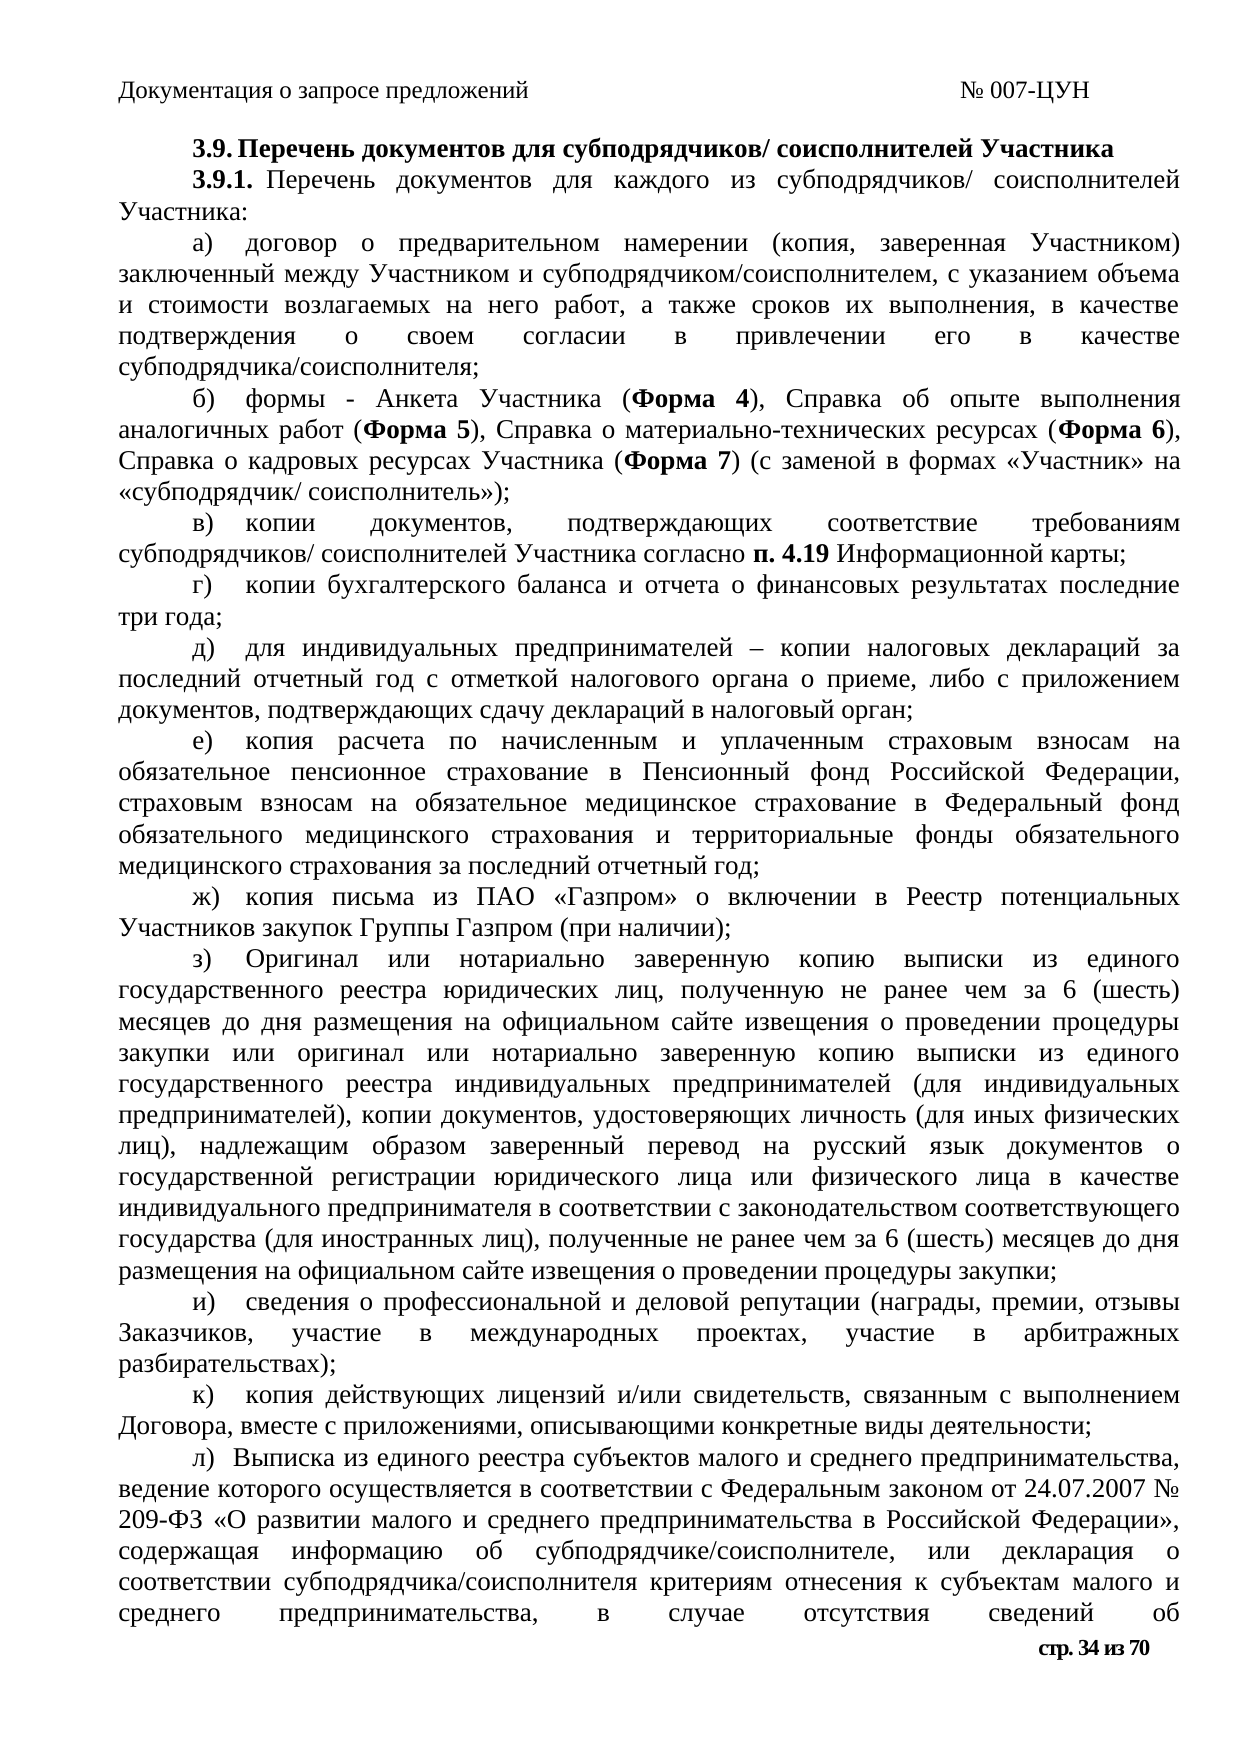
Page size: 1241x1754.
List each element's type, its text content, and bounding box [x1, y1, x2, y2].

text Перечень документов для каждого из субподрядчиков/ соисполнителей Участника: [118, 164, 1181, 226]
list для индивидуальных предпринимателей – копии налоговых деклараций за последний отчетный год с отметкой налогового органа о приеме, либо с приложением документов, подтверждающих сдачу деклараций в налоговый орган; [118, 631, 1181, 724]
list копии бухгалтерского баланса и отчета о финансовых результатах последние три года; [118, 568, 1181, 631]
list копия расчета по начисленным и уплаченным страховым взносам на обязательное пенсионное страхование в Пенсионный фонд Российской Федерации, страховым взносам на обязательное медицинское страхование в Федеральный фонд обязательного медицинского страхования и территориальные фонды обязательного медицинского страхования за последний отчетный год; [118, 724, 1181, 880]
list копии документов, подтверждающих соответствие требованиям субподрядчиков/ соисполнителей Участника согласно п. 4.19 Информационной карты; [118, 506, 1181, 568]
list Оригинал или нотариально заверенную копию выписки из единого государственного реестра юридических лиц, полученную не ранее чем за 6 (шесть) месяцев до дня размещения на официальном сайте извещения о проведении процедуры закупки или оригинал или нотариально заверенную копию выписки из единого государственного реестра индивидуальных предпринимателей (для индивидуальных предпринимателей), копии документов, удостоверяющих личность (для иных физических лиц), надлежащим образом заверенный перевод на русский язык документов о государственной регистрации юридического лица или физического лица в качестве индивидуального предпринимателя в соответствии с законодательством соответствующего государства (для иностранных лиц), полученные не ранее чем за 6 (шесть) месяцев до дня размещения на официальном сайте извещения о проведении процедуры закупки; [118, 942, 1181, 1285]
list копия действующих лицензий и/или свидетельств, связанным с выполнением Договора, вместе с приложениями, описывающими конкретные виды деятельности; [118, 1378, 1181, 1441]
list договор о предварительном намерении (копия, заверенная Участником) заключенный между Участником и субподрядчиком/соисполнителем, с указанием объема и стоимости возлагаемых на него работ, а также сроков их выполнения, в качестве подтверждения о своем согласии в привлечении его в качестве субподрядчика/соисполнителя; [118, 226, 1181, 382]
list копия письма из ПАО «Газпром» о включении в Реестр потенциальных Участников закупок Группы Газпром (при наличии); [118, 880, 1181, 942]
list сведения о профессиональной и деловой репутации (награды, премии, отзывы Заказчиков, участие в международных проектах, участие в арбитражных разбирательствах); [118, 1285, 1181, 1378]
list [118, 1441, 1181, 1627]
subtitle Перечень документов для субподрядчиков/ соисполнителей Участника [118, 132, 1181, 164]
list формы - Анкета Участника (Форма 4), Справка об опыте выполнения аналогичных работ (Форма 5), Справка о материально-технических ресурсах (Форма 6), Справка о кадровых ресурсах Участника (Форма 7) (с заменой в формах «Участник» на «субподрядчик/ соисполнитель»); [118, 382, 1181, 506]
